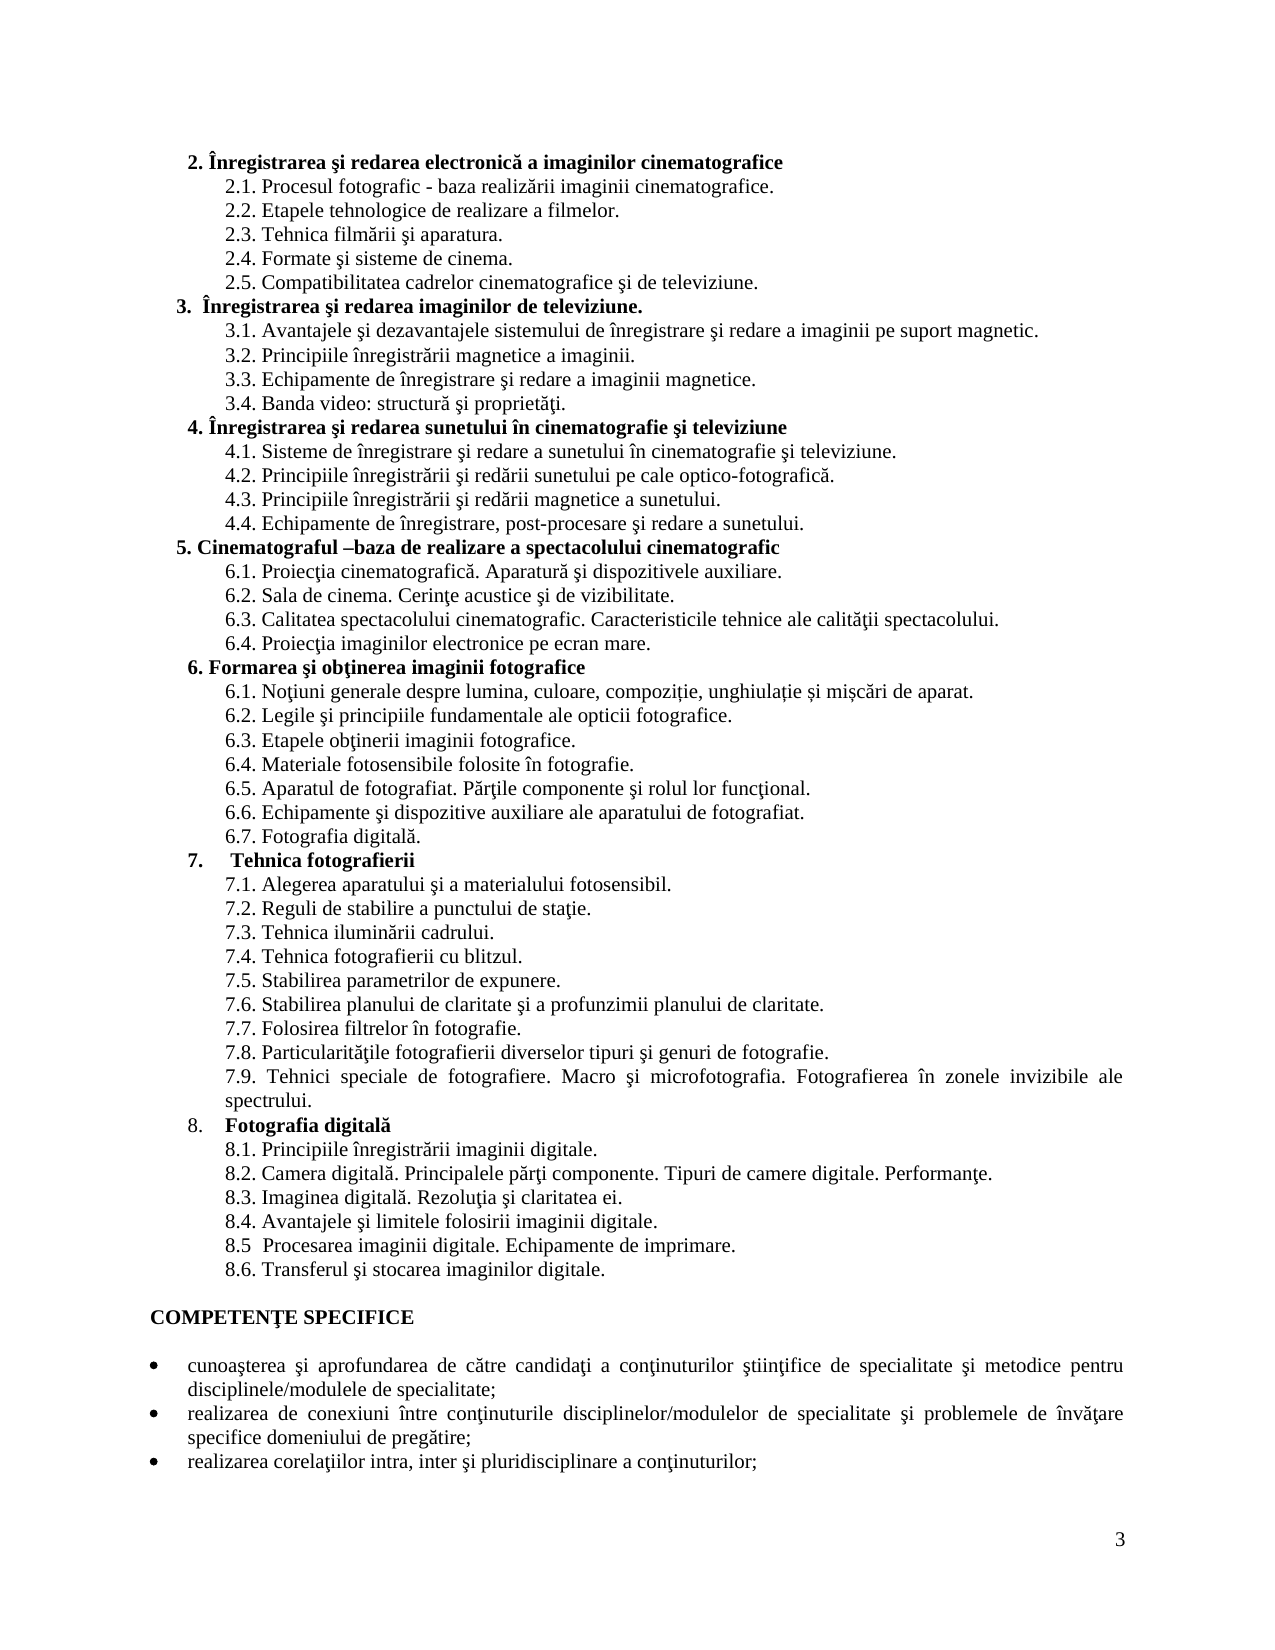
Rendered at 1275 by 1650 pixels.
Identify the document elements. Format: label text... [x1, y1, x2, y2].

text 4.2. Principiile înregistrării şi redării sunetului pe cale optico-fotografică. [225, 463, 1125, 487]
text 6.2. Sala de cinema. Cerinţe acustice şi de vizibilitate. [225, 583, 1125, 607]
subtitle 3. Înregistrarea şi redarea imaginilor de televiziune. [150, 294, 1125, 318]
text 6.1. Proiecţia cinematografică. Aparatură şi dispozitivele auxiliare. [225, 559, 1125, 583]
text 4.3. Principiile înregistrării şi redării magnetice a sunetului. [225, 487, 1125, 511]
text 2.2. Etapele tehnologice de realizare a filmelor. [225, 198, 1125, 222]
text 7.5. Stabilirea parametrilor de expunere. [225, 968, 1125, 992]
text 8.6. Transferul şi stocarea imaginilor digitale. [225, 1257, 1125, 1281]
text COMPETENŢE SPECIFICE [150, 1305, 1125, 1329]
list Fotografia digitală [187, 1112, 1125, 1137]
text 6.4. Materiale fotosensibile folosite în fotografie. [225, 752, 1125, 776]
text 7.7. Folosirea filtrelor în fotografie. [225, 1016, 1125, 1040]
text 3.3. Echipamente de înregistrare şi redare a imaginii magnetice. [225, 367, 1125, 391]
text 2.3. Tehnica filmării şi aparatura. [225, 222, 1125, 246]
list cunoaşterea şi aprofundarea de către candidaţi a conţinuturilor ştiinţifice de specialitate şi metodice pentru disciplinele/modulele de specialitate; [150, 1353, 1125, 1401]
text 6.3. Etapele obţinerii imaginii fotografice. [225, 727, 1125, 752]
text 4.1. Sisteme de înregistrare şi redare a sunetului în cinematografie şi televiziune. [225, 439, 1125, 463]
text 2.1. Procesul fotografic - baza realizării imaginii cinematografice. [225, 174, 1125, 198]
text 8.2. Camera digitală. Principalele părţi componente. Tipuri de camere digitale. Performanţe. [225, 1161, 1125, 1185]
text 6.1. Noţiuni generale despre lumina, culoare, compoziție, unghiulație și mișcări de aparat. [225, 679, 1125, 703]
list Tehnica fotografierii [187, 848, 1125, 872]
list realizarea de conexiuni între conţinuturile disciplinelor/modulelor de specialitate şi problemele de învăţare specifice domeniului de pregătire; [150, 1401, 1125, 1449]
text 3.1. Avantajele şi dezavantajele sistemului de înregistrare şi redare a imaginii pe suport magnetic. [225, 318, 1125, 342]
text 2.4. Formate şi sisteme de cinema. [225, 246, 1125, 270]
subtitle 4. Înregistrarea şi redarea sunetului în cinematografie şi televiziune [187, 415, 1125, 439]
list realizarea corelaţiilor intra, inter şi pluridisciplinare a conţinuturilor; [150, 1449, 1125, 1473]
text 8.1. Principiile înregistrării imaginii digitale. [225, 1137, 1125, 1161]
subtitle 6. Formarea şi obţinerea imaginii fotografice [150, 655, 1125, 679]
text 4.4. Echipamente de înregistrare, post-procesare şi redare a sunetului. [225, 511, 1125, 535]
text 7.9. Tehnici speciale de fotografiere. Macro şi microfotografia. Fotografierea în zonele invizibile ale spectrului. [225, 1064, 1125, 1112]
text 6.7. Fotografia digitală. [225, 824, 1125, 848]
text 6.2. Legile şi principiile fundamentale ale opticii fotografice. [225, 703, 1125, 727]
text 7.1. Alegerea aparatului şi a materialului fotosensibil. [225, 872, 1125, 896]
text 6.4. Proiecţia imaginilor electronice pe ecran mare. [225, 631, 1125, 655]
text 7.2. Reguli de stabilire a punctului de staţie. [225, 896, 1125, 920]
text 2. Înregistrarea şi redarea electronică a imaginilor cinematografice [187, 150, 1125, 174]
list Procesarea imaginii digitale. Echipamente de imprimare. [225, 1233, 1125, 1257]
text 5. Cinematograful –baza de realizare a spectacolului cinematografic [150, 535, 1125, 559]
text 7.4. Tehnica fotografierii cu blitzul. [225, 944, 1125, 968]
text 6.6. Echipamente şi dispozitive auxiliare ale aparatului de fotografiat. [225, 800, 1125, 824]
text 7.3. Tehnica iluminării cadrului. [225, 920, 1125, 944]
text 3.4. Banda video: structură şi proprietăţi. [225, 391, 1125, 415]
text 7.8. Particularităţile fotografierii diverselor tipuri şi genuri de fotografie. [225, 1040, 1125, 1064]
text 3.2. Principiile înregistrării magnetice a imaginii. [225, 342, 1125, 367]
text 8.3. Imaginea digitală. Rezoluţia şi claritatea ei. [225, 1185, 1125, 1209]
text 6.5. Aparatul de fotografiat. Părţile componente şi rolul lor funcţional. [225, 776, 1125, 800]
text 7.6. Stabilirea planului de claritate şi a profunzimii planului de claritate. [225, 992, 1125, 1016]
text 6.3. Calitatea spectacolului cinematografic. Caracteristicile tehnice ale calităţii spectacolului. [225, 607, 1125, 631]
text 2.5. Compatibilitatea cadrelor cinematografice şi de televiziune. [225, 270, 1125, 294]
text 8.4. Avantajele şi limitele folosirii imaginii digitale. [225, 1209, 1125, 1233]
